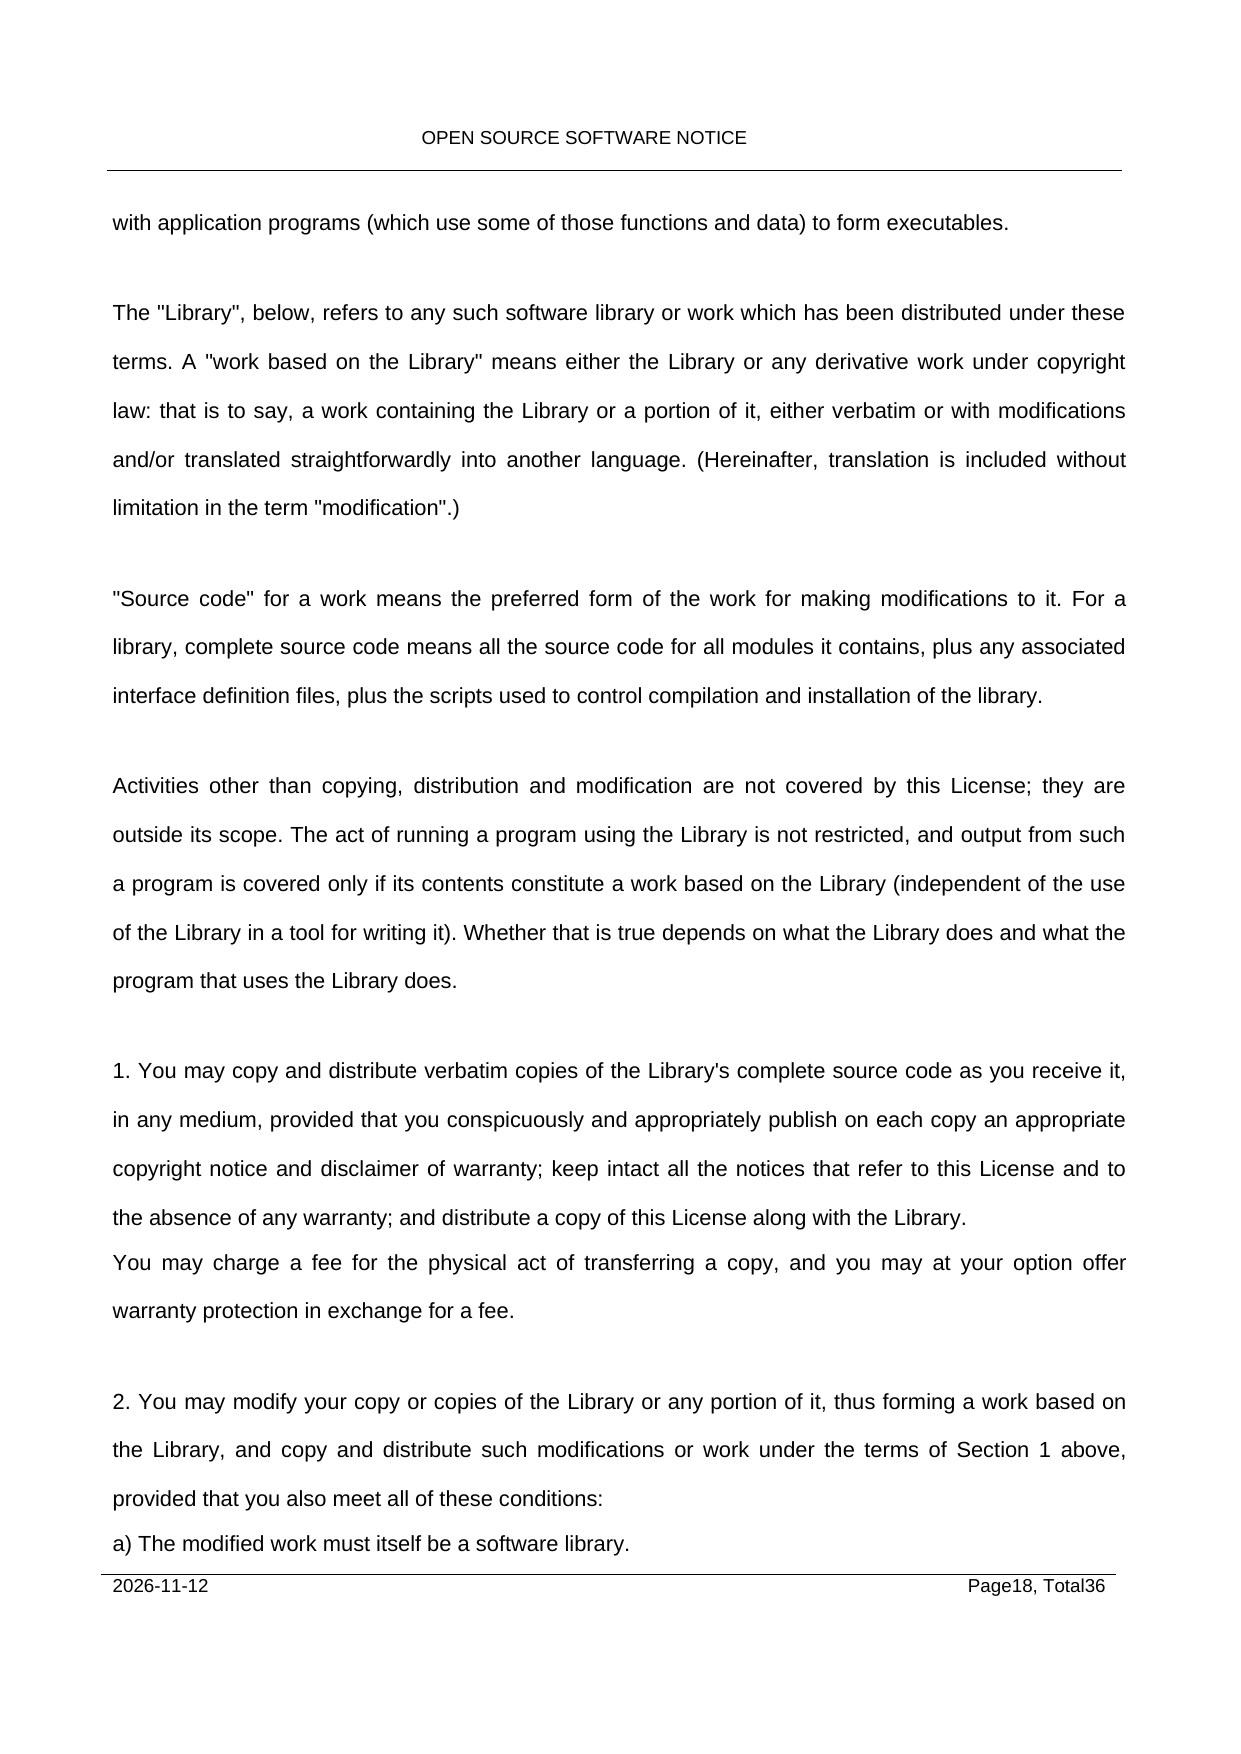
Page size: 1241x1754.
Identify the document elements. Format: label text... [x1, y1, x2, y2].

text 2. You may modify your copy or copies of the Library or any portion of it, thus forming a work based on the Library, and copy and distribute such modifications or work under the terms of Section 1 above, provided that you also meet all of these conditions: [112, 1385, 1128, 1515]
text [112, 206, 1128, 239]
text The "Library", below, refers to any such software library or work which has been distributed under these terms. A "work based on the Library" means either the Library or any derivative work under copyright law: that is to say, a work containing the Library or a portion of it, either verbatim or with modifications and/or translated straightforwardly into another language. (Hereinafter, translation is included without limitation in the term "modification".) [112, 297, 1128, 524]
text You may charge a fee for the physical act of transferring a copy, and you may at your option offer warranty protection in exchange for a fee. [112, 1246, 1128, 1327]
text 1. You may copy and distribute verbatim copies of the Library's complete source code as you receive it, in any medium, provided that you conspicuously and appropriately publish on each copy an appropriate copyright notice and disclaimer of warranty; keep intact all the notices that refer to this License and to the absence of any warranty; and distribute a copy of this License along with the Library. [112, 1055, 1128, 1233]
text "Source code" for a work means the preferred form of the work for making modifications to it. For a library, complete source code means all the source code for all modules it contains, plus any associated interface definition files, plus the scripts used to control compilation and installation of the library. [112, 582, 1128, 712]
text a) The modified work must itself be a software library. [112, 1528, 1128, 1560]
text Activities other than copying, distribution and modification are not covered by this License; they are outside its scope. The act of running a program using the Library is not restricted, and output from such a program is covered only if its contents constitute a work based on the Library (independent of the use of the Library in a tool for writing it). Whether that is true depends on what the Library does and what the program that uses the Library does. [112, 769, 1128, 997]
